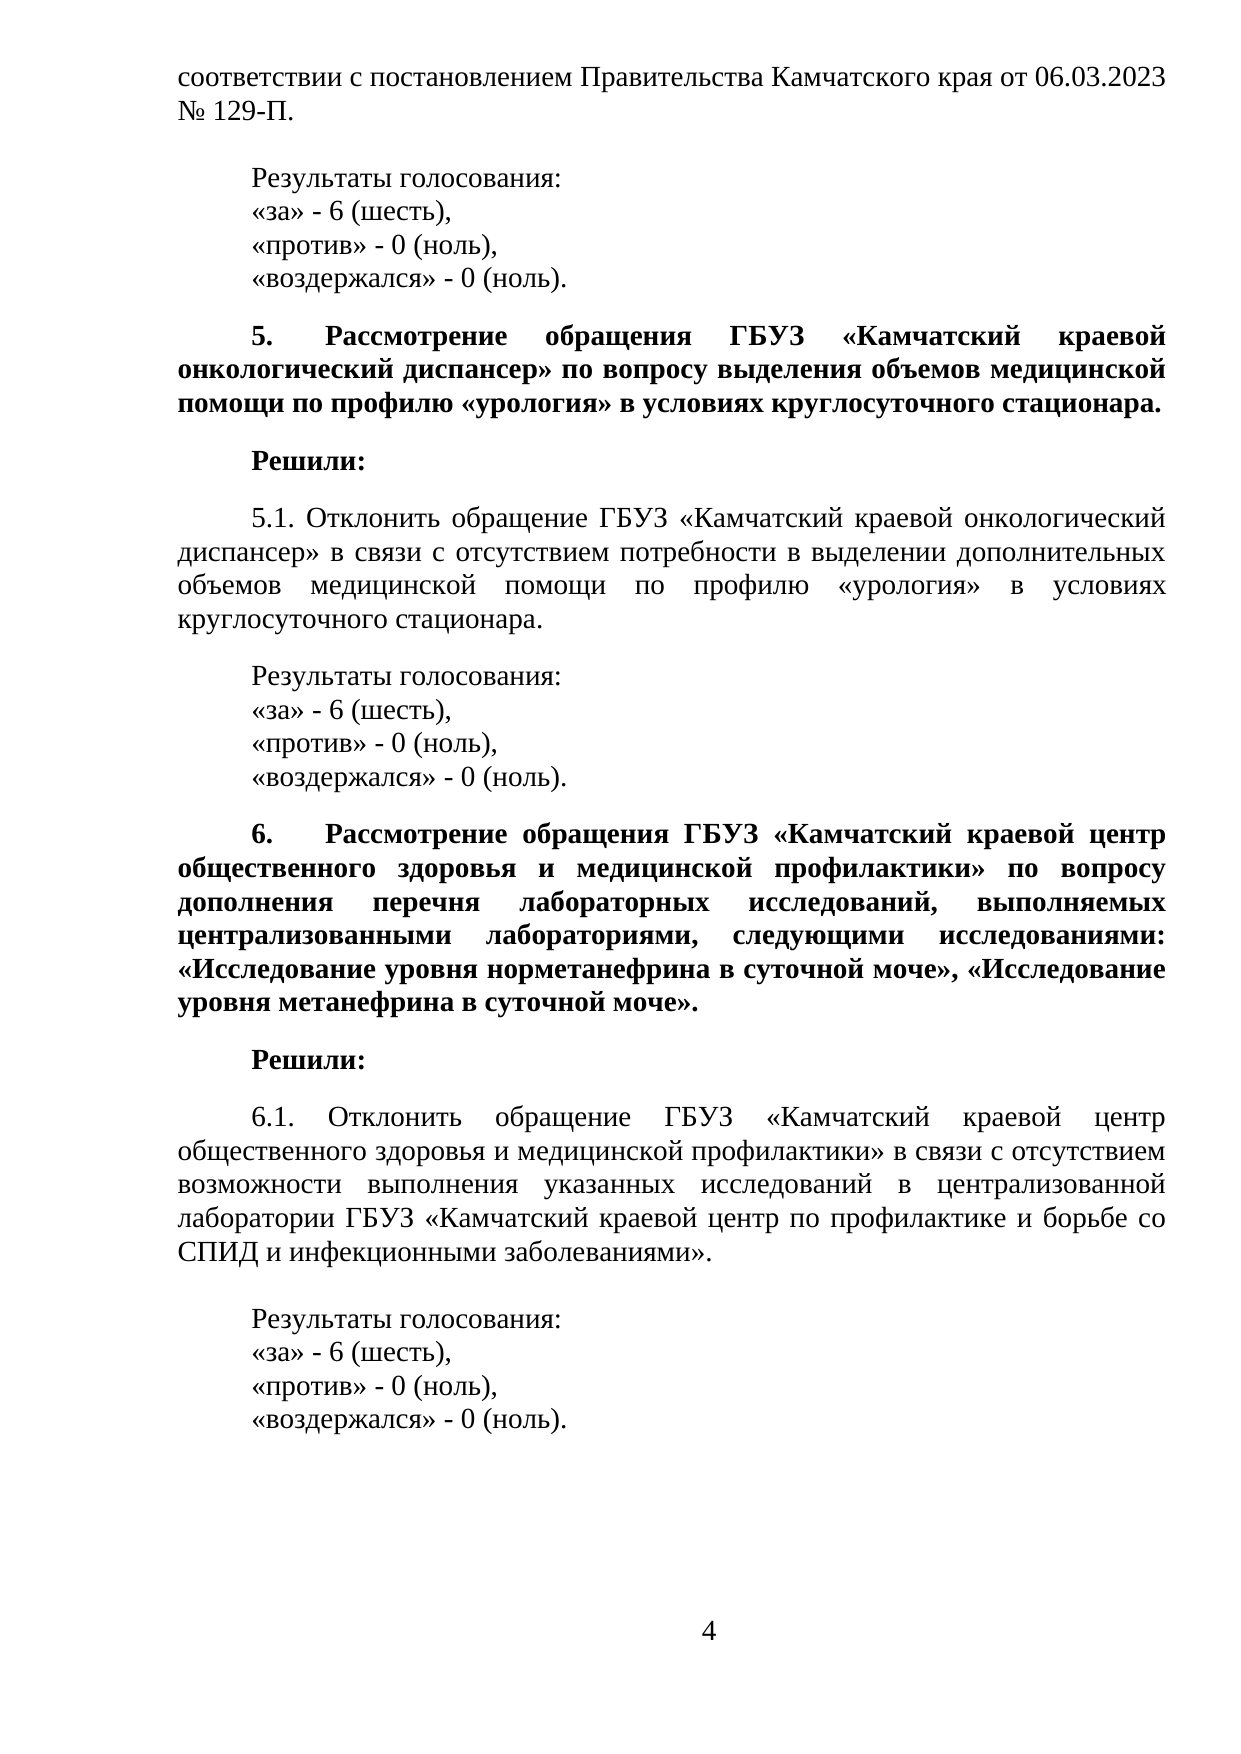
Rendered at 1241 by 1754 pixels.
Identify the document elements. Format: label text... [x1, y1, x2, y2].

text «против» - 0 (ноль), [177, 227, 1167, 260]
text Результаты голосования: [177, 658, 1167, 692]
text «воздержался» - 0 (ноль). [177, 1401, 1167, 1435]
text Результаты голосования: [177, 1301, 1167, 1334]
list Рассмотрение обращения ГБУЗ «Камчатский краевой центр общественного здоровья и медицинской профилактики» по вопросу дополнения перечня лабораторных исследований, выполняемых централизованными лабораториями, следующими исследованиями: «Исследование уровня норметанефрина в суточной моче», «Исследование уровня метанефрина в суточной моче». [177, 817, 1167, 1018]
text Решили: [177, 443, 1167, 476]
text «воздержался» - 0 (ноль). [177, 759, 1167, 793]
text «против» - 0 (ноль), [177, 726, 1167, 759]
list Рассмотрение обращения ГБУЗ «Камчатский краевой онкологический диспансер» по вопросу выделения объемов медицинской помощи по профилю «урология» в условиях круглосуточного стационара. [177, 318, 1167, 418]
text Результаты голосования: [177, 160, 1167, 193]
text «против» - 0 (ноль), [177, 1368, 1167, 1401]
text 5.1. Отклонить обращение ГБУЗ «Камчатский краевой онкологический диспансер» в связи с отсутствием потребности в выделении дополнительных объемов медицинской помощи по профилю «урология» в условиях круглосуточного стационара. [177, 500, 1167, 634]
text «за» - 6 (шесть), [177, 193, 1167, 227]
text 6.1. Отклонить обращение ГБУЗ «Камчатский краевой центр общественного здоровья и медицинской профилактики» в связи с отсутствием возможности выполнения указанных исследований в централизованной лаборатории ГБУЗ «Камчатский краевой центр по профилактике и борьбе со СПИД и инфекционными заболеваниями». [177, 1099, 1167, 1267]
text Решили: [177, 1042, 1167, 1076]
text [177, 59, 1167, 126]
text «воздержался» - 0 (ноль). [177, 260, 1167, 294]
text «за» - 6 (шесть), [177, 692, 1167, 726]
text «за» - 6 (шесть), [177, 1334, 1167, 1368]
